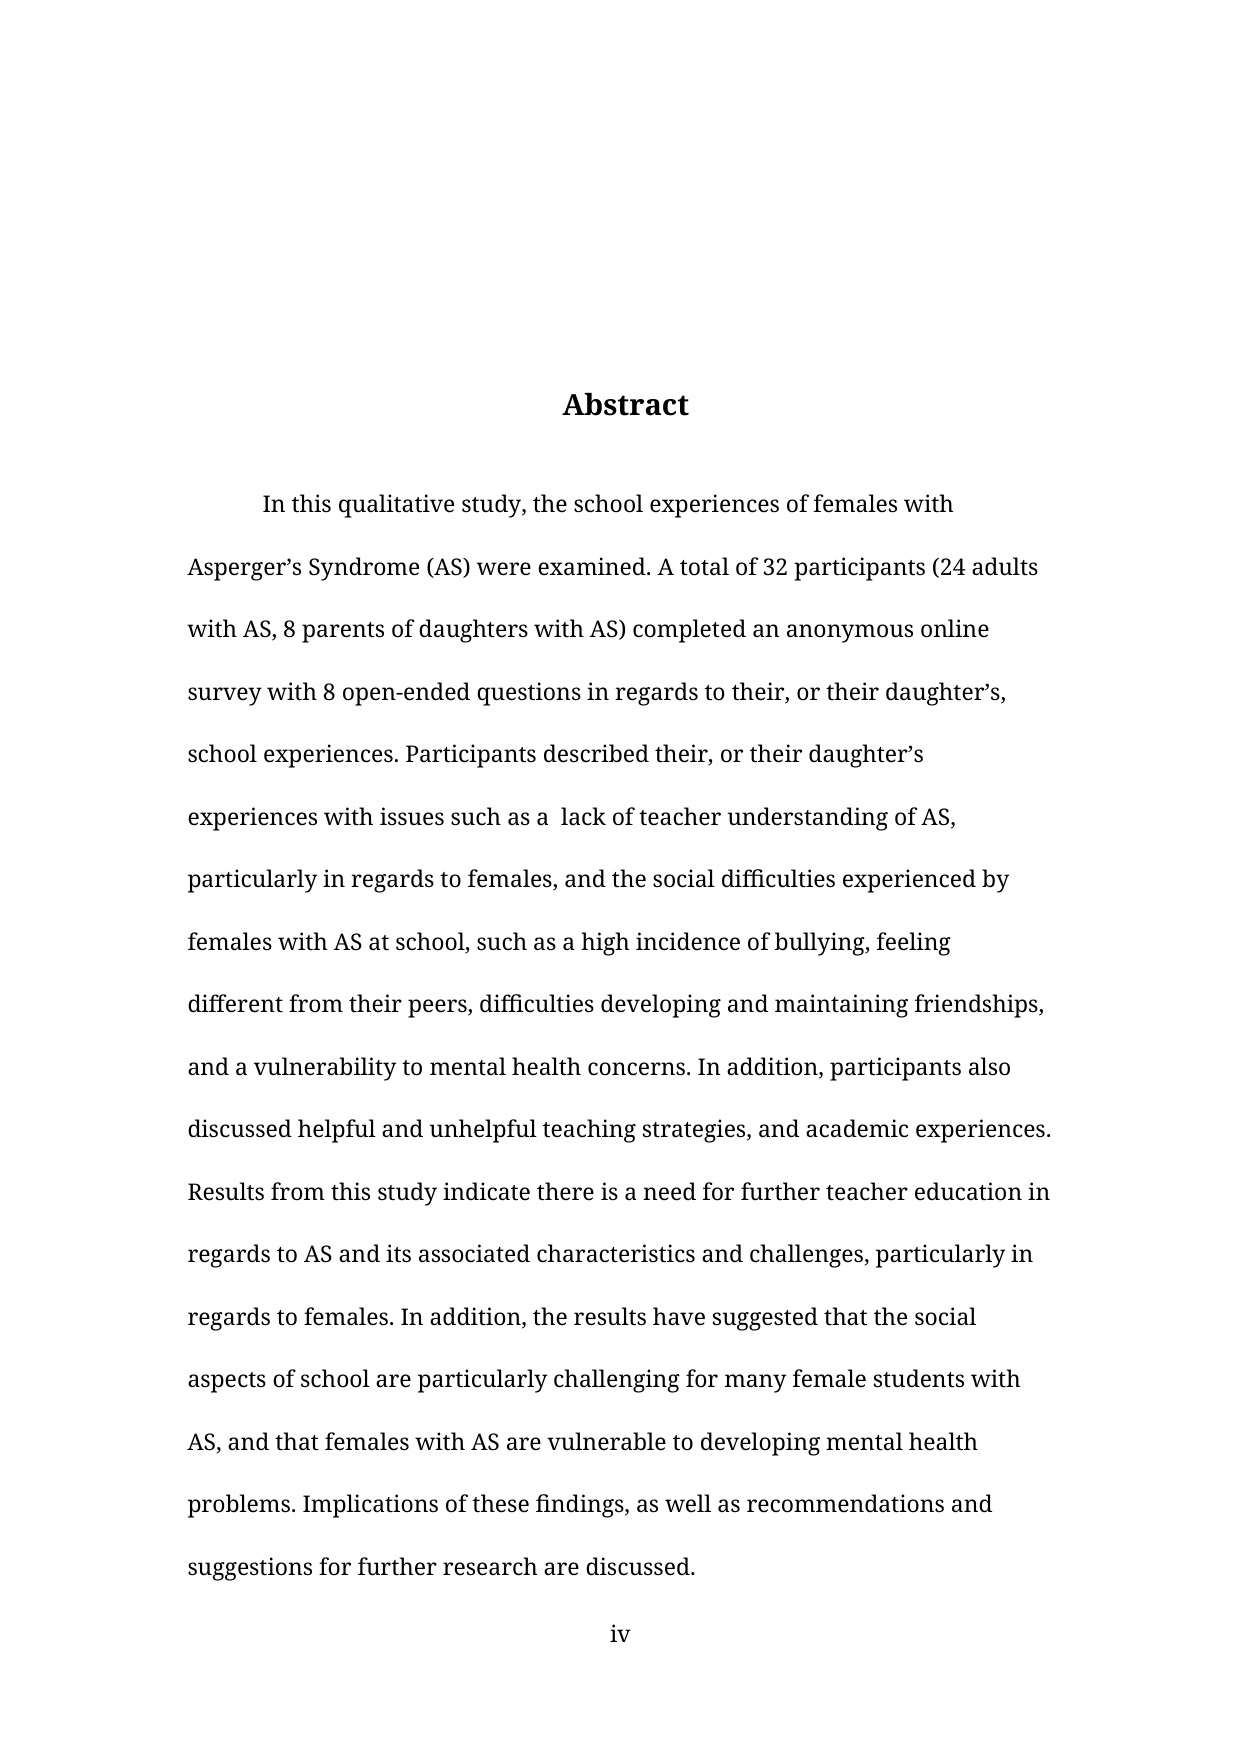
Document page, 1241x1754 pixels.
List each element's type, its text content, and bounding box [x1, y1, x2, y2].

text In this qualitative study, the school experiences of females with Asperger’s Syndrome (AS) were examined. A total of 32 participants (24 adults with AS, 8 parents of daughters with AS) completed an anonymous online survey with 8 open-ended questions in regards to their, or their daughter’s, school experiences. Participants described their, or their daughter’s experiences with issues such as a lack of teacher understanding of AS, particularly in regards to females, and the social difficulties experienced by females with AS at school, such as a high incidence of bullying, feeling different from their peers, difficulties developing and maintaining friendships, and a vulnerability to mental health concerns. In addition, participants also discussed helpful and unhelpful teaching strategies, and academic experiences. Results from this study indicate there is a need for further teacher education in regards to AS and its associated characteristics and challenges, particularly in regards to females. In addition, the results have suggested that the social aspects of school are particularly challenging for many female students with AS, and that females with AS are vulnerable to developing mental health problems. Implications of these findings, as well as recommendations and suggestions for further research are discussed. [187, 488, 1053, 1582]
subtitle Abstract [487, 384, 1125, 423]
